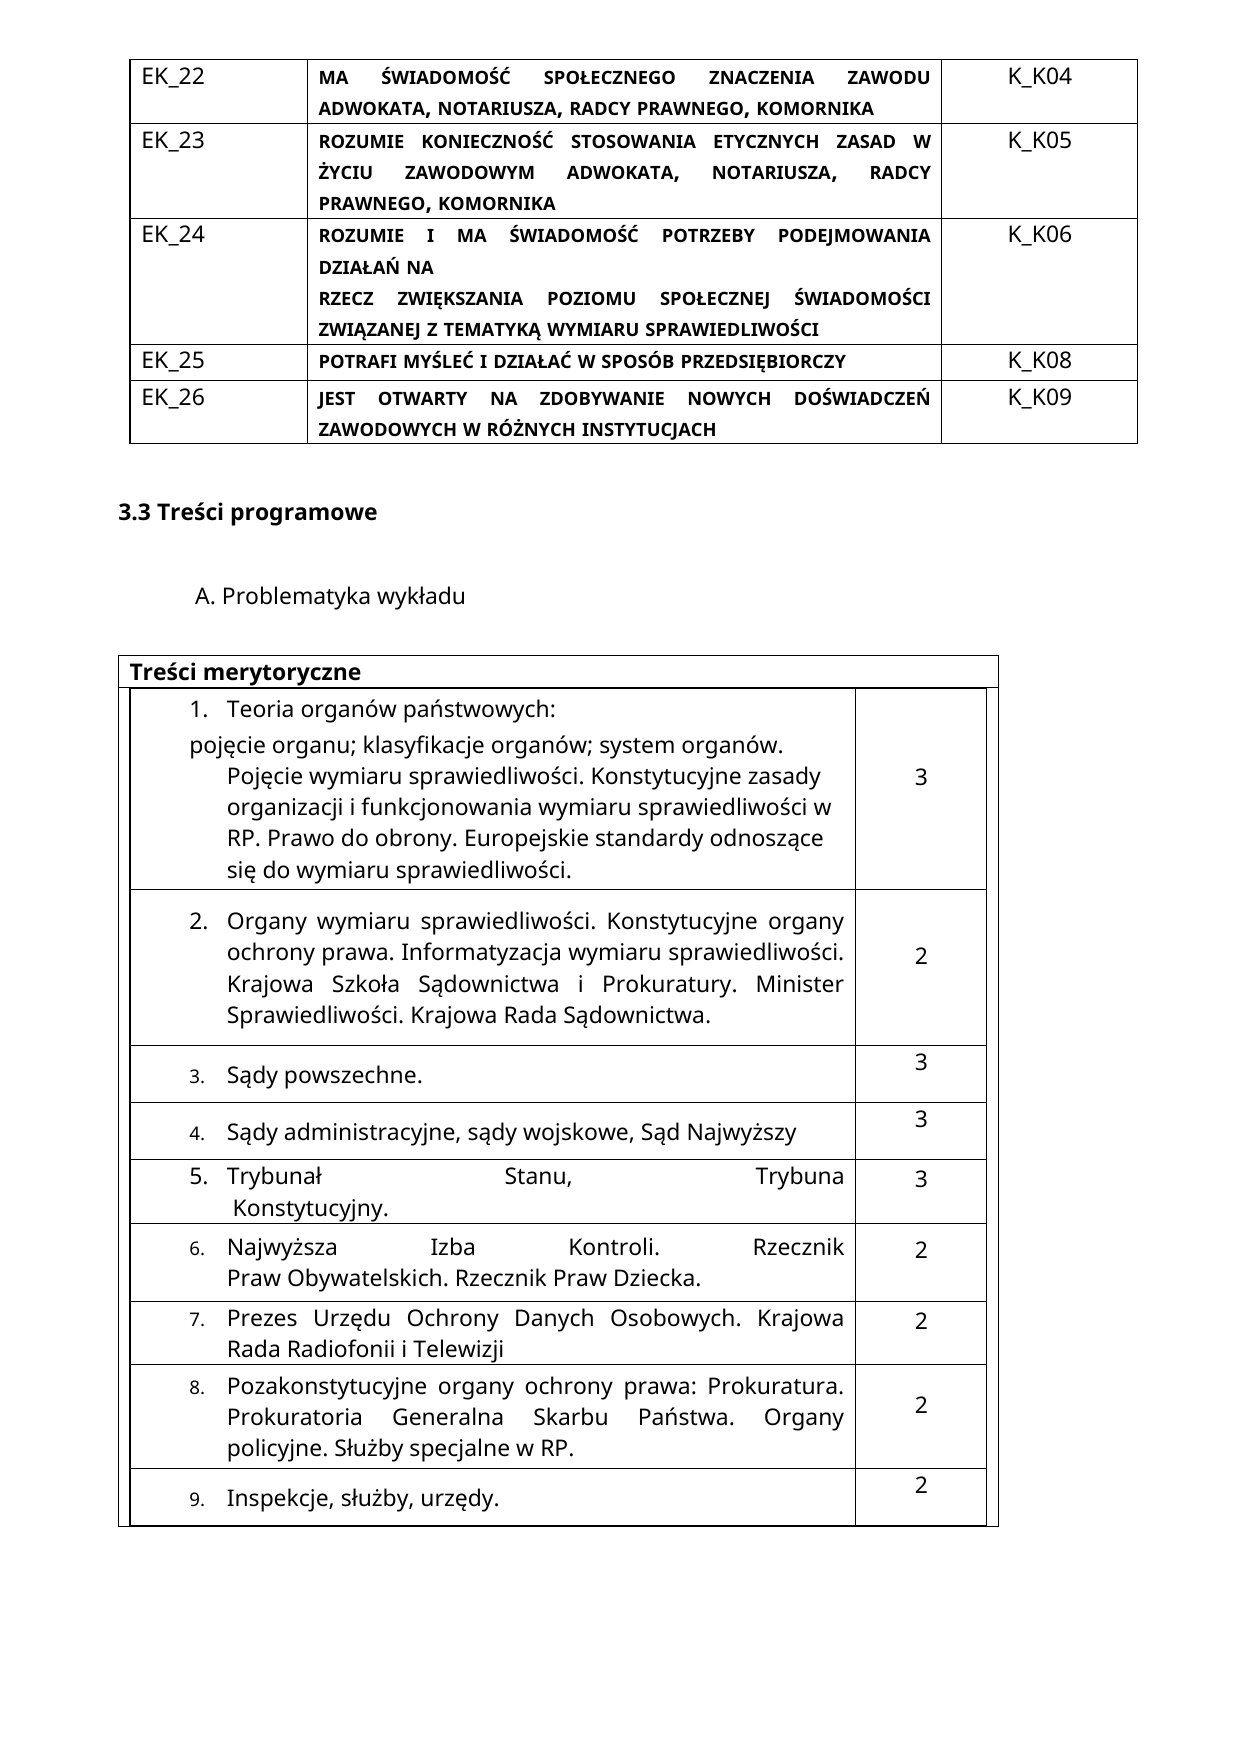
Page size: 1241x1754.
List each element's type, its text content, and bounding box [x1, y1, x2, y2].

table_cell K_K06 [942, 219, 1137, 343]
table_cell [119, 688, 129, 1526]
table_cell [856, 689, 986, 889]
table_cell [987, 688, 998, 1526]
table_cell EK_26 [131, 381, 307, 443]
table_cell K_K09 [942, 381, 1137, 443]
table_cell rozumie i ma świadomość potrzeby podejmowania działań na rzecz zwiększania poziomu społecznej świadomości związanej z tematyką wymiaru sprawiedliwości [308, 219, 941, 343]
table_cell jest otwarty na zdobywanie nowych doświadczeń zawodowych w różnych instytucjach [308, 381, 941, 443]
table_cell [856, 1046, 986, 1102]
table_cell [131, 1046, 855, 1102]
table_cell [131, 689, 855, 889]
table_cell [131, 1302, 855, 1364]
table_cell EK_25 [131, 345, 307, 379]
table_cell potrafi myśleć i działać w sposób przedsiębiorczy [308, 345, 941, 379]
table_cell K_K05 [942, 124, 1137, 217]
table_cell [131, 1469, 855, 1525]
table_cell [131, 1365, 855, 1468]
table_cell EK_22 [131, 60, 307, 123]
table_cell [856, 1469, 986, 1525]
table_cell [131, 1224, 855, 1301]
table_cell [856, 1302, 986, 1364]
table_cell rozumie konieczność stosowania etycznych zasad w życiu zawodowym adwokata, notariusza, radcy prawnego, komornika [308, 124, 941, 217]
table_cell [856, 1160, 986, 1223]
text 3.3 Treści programowe [118, 496, 1122, 527]
table_cell [131, 890, 855, 1045]
list A. Problematyka wykładu [195, 579, 1122, 611]
table_cell K_K08 [942, 345, 1137, 379]
table_cell [131, 1160, 855, 1223]
table_cell EK_23 [131, 124, 307, 217]
table_cell [131, 1103, 855, 1159]
table_cell [856, 1365, 986, 1468]
table_cell ma świadomość społecznego znaczenia zawodu adwokata, notariusza, radcy prawnego, komornika [308, 60, 941, 123]
table_cell K_K04 [942, 60, 1137, 123]
table_cell EK_24 [131, 219, 307, 343]
table_cell [856, 1224, 986, 1301]
table_header Treści merytoryczne [119, 656, 998, 687]
table_cell [856, 890, 986, 1045]
table_cell [856, 1103, 986, 1159]
